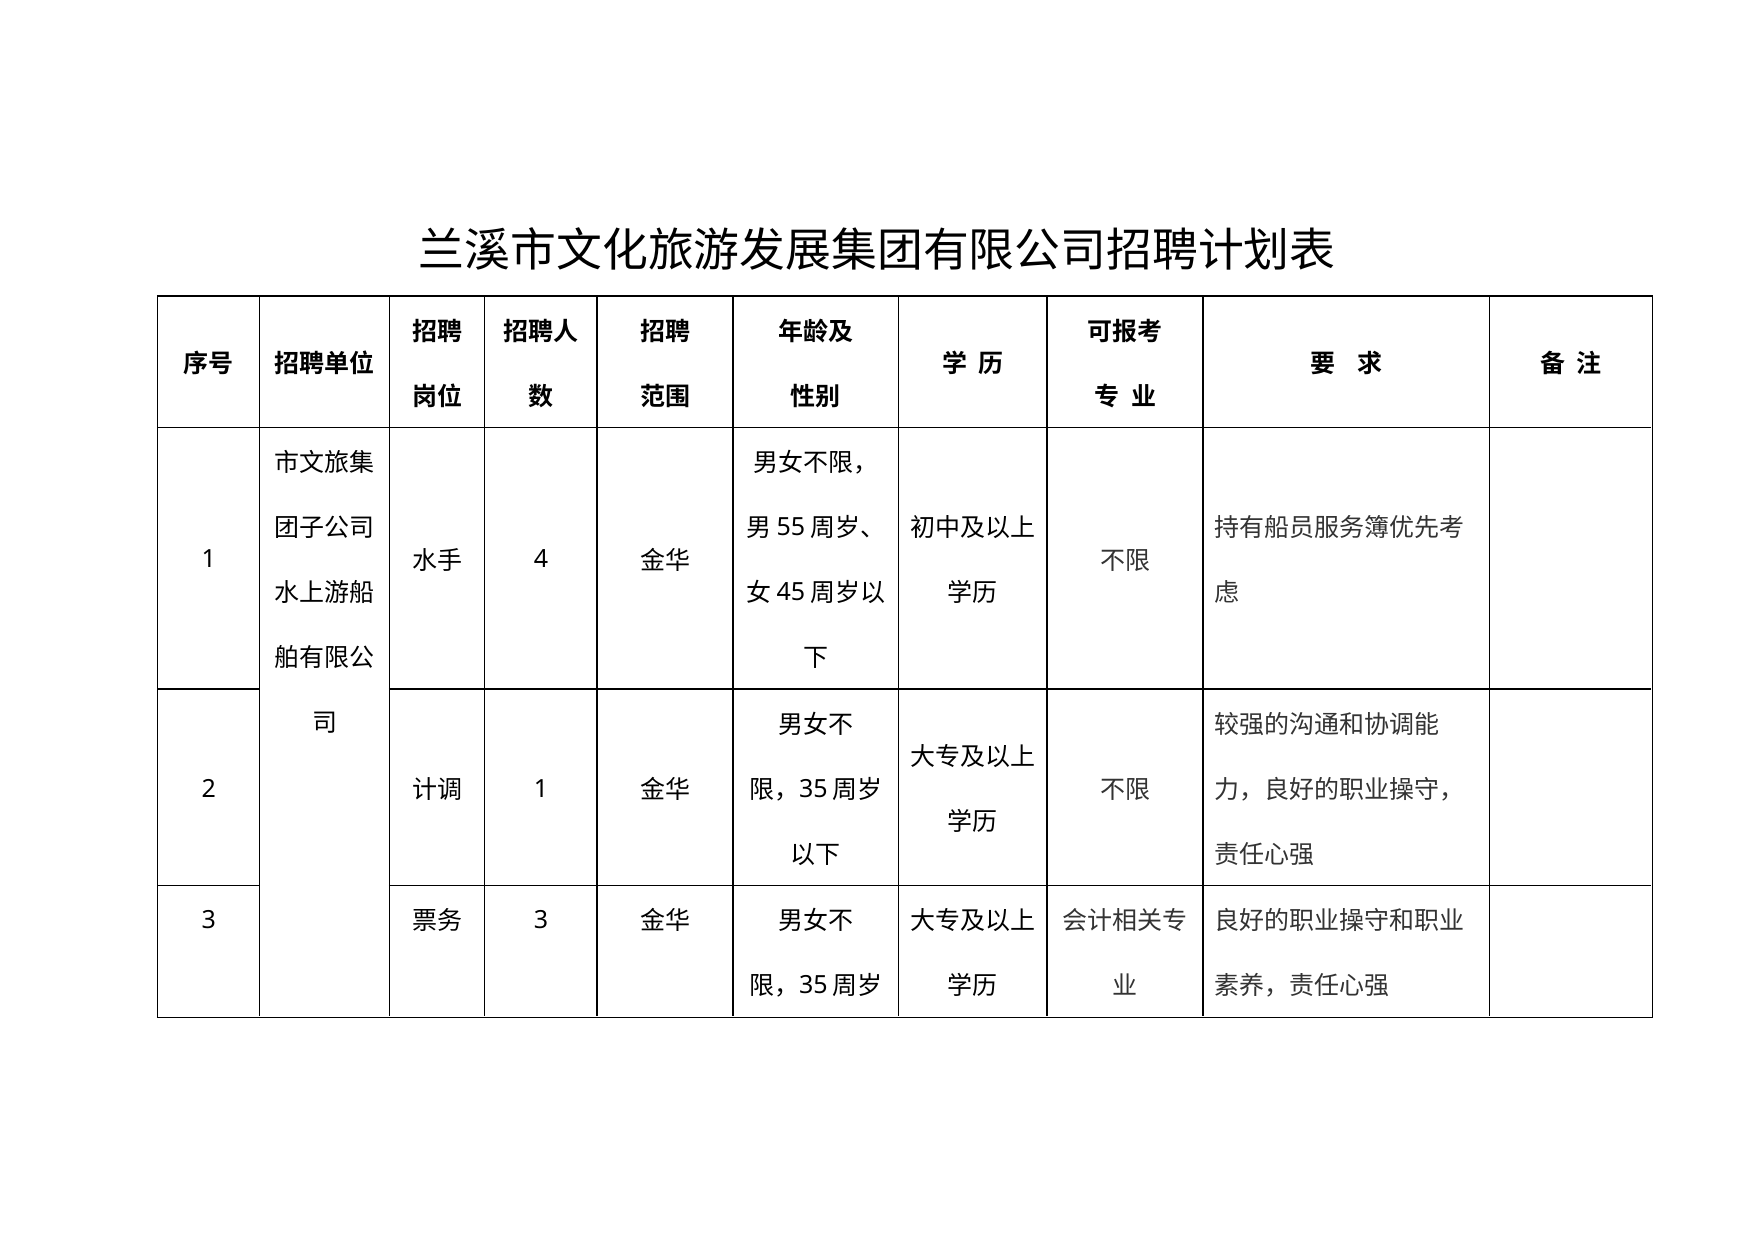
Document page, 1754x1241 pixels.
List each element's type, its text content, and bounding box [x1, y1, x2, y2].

table_cell 1 [485, 690, 596, 885]
table_cell 2 [158, 690, 259, 885]
table_cell 金华 [598, 886, 732, 1016]
table_header 年龄及 性别 [734, 297, 898, 427]
table_cell 会计相关专业 [1048, 886, 1202, 1016]
table_cell 不限 [1048, 428, 1202, 688]
table_header 序号 [158, 297, 259, 427]
table_cell 持有船员服务簿优先考虑 [1204, 428, 1489, 688]
table_cell 4 [485, 428, 596, 688]
table_cell [1490, 427, 1652, 688]
table_cell 初中及以上学历 [899, 428, 1046, 688]
table_cell 大专及以上学历 [899, 690, 1046, 885]
table_cell 票务 [390, 886, 484, 1016]
table_cell [1490, 688, 1652, 885]
text 兰溪市文化旅游发展集团有限公司招聘计划表 [150, 198, 1604, 295]
table_cell 较强的沟通和协调能力，良好的职业操守，责任心强 [1204, 690, 1489, 885]
table_cell 计调 [390, 690, 484, 885]
table_cell 金华 [598, 428, 732, 688]
table_cell 金华 [598, 690, 732, 885]
table_header 可报考 专 业 [1048, 297, 1202, 427]
table_cell 水手 [390, 428, 484, 688]
table_header 要 求 [1204, 297, 1489, 427]
table_cell [1490, 885, 1652, 1016]
table_cell 3 [158, 886, 259, 1016]
table_cell 男女不限，35周岁以下 [734, 886, 898, 1016]
table_cell 市文旅集团子公司水上游船舶有限公司 [260, 428, 389, 1016]
table_cell 不限 [1048, 690, 1202, 885]
table_header 招聘单位 [260, 297, 389, 427]
table_header 招聘人数 [485, 297, 596, 427]
table_header 招聘岗位 [390, 297, 484, 427]
table_header 学 历 [899, 297, 1046, 427]
table_header 备 注 [1490, 297, 1652, 427]
table_cell 男女不限，男55周岁、女45周岁以下 [734, 428, 898, 688]
table_cell 1 [158, 428, 259, 688]
table_cell 良好的职业操守和职业素养，责任心强 [1204, 886, 1489, 1016]
table_cell 男女不限，35周岁以下 [734, 690, 898, 885]
table_header 招聘 范围 [598, 297, 732, 427]
table_cell 3 [485, 886, 596, 1016]
table_cell 大专及以上学历 [899, 886, 1046, 1016]
